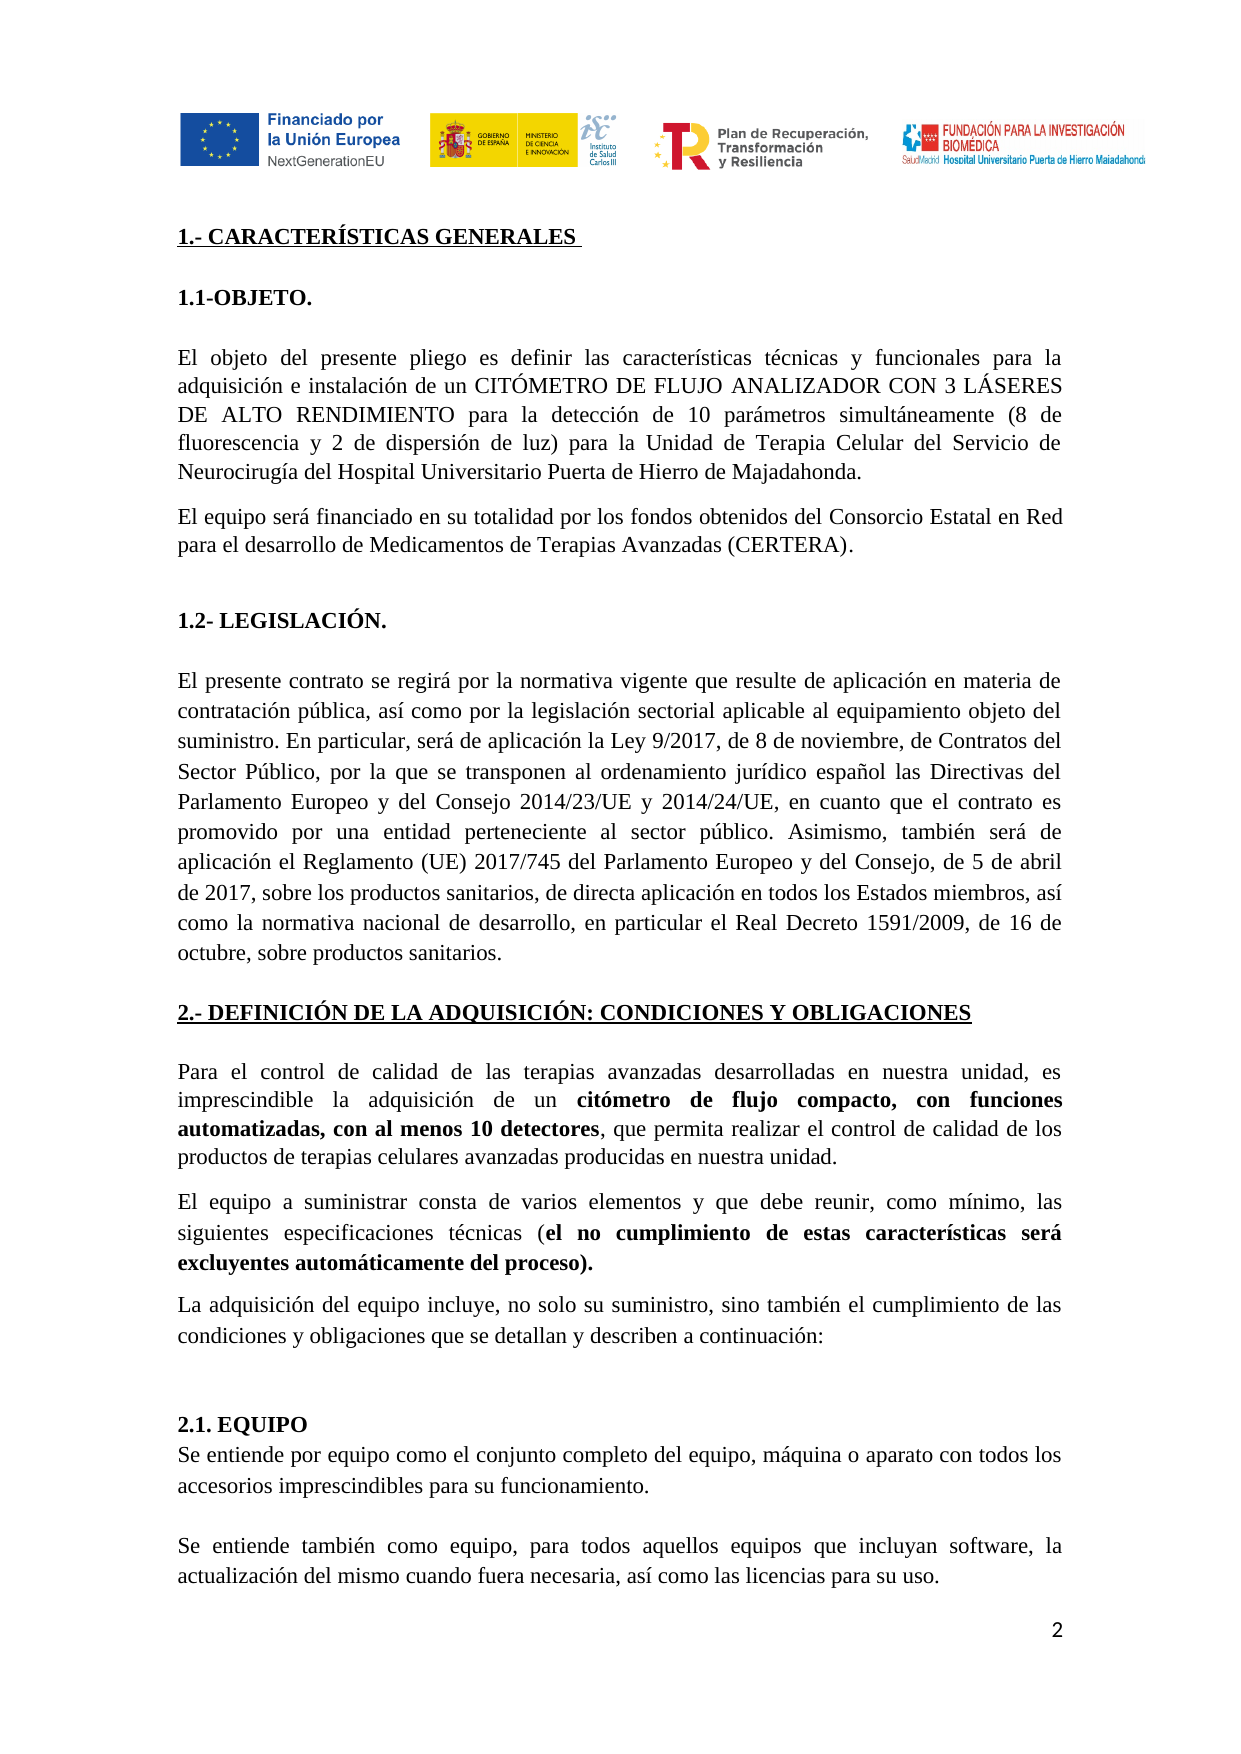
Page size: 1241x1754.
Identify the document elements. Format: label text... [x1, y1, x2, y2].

picture [430, 113, 621, 167]
subtitle 1.1-OBJETO. [177, 284, 1063, 310]
text El equipo será financiado en su totalidad por los fondos obtenidos del Consorcio Estatal en Red para el desarrollo de Medicamentos de Terapias Avanzadas (CERTERA). [177, 503, 1063, 558]
subtitle 2.1. EQUIPO [177, 1411, 1063, 1438]
picture [177, 110, 402, 168]
text El equipo a suministrar consta de varios elementos y que debe reunir, como mínimo, las siguientes especificaciones técnicas (el no cumplimiento de estas características será excluyentes automáticamente del proceso). [177, 1188, 1063, 1275]
text Se entiende por equipo como el conjunto completo del equipo, máquina o aparato con todos los accesorios imprescindibles para su funcionamiento. [177, 1442, 1063, 1498]
list Para el control de calidad de las terapias avanzadas desarrolladas en nuestra unidad, es imprescindible la adquisición de un citómetro de flujo compacto, con funciones automatizadas, con al menos 10 detectores, que permita realizar el control de calidad de los productos de terapias celulares avanzadas producidas en nuestra unidad. [177, 1058, 1063, 1170]
subtitle 2.- DEFINICIÓN DE LA ADQUISICIÓN: CONDICIONES Y OBLIGACIONES [177, 999, 1063, 1026]
text El objeto del presente pliego es definir las características técnicas y funcionales para la adquisición e instalación de un CITÓMETRO DE FLUJO ANALIZADOR CON 3 LÁSERES DE ALTO RENDIMIENTO para la detección de 10 parámetros simultáneamente (8 de fluorescencia y 2 de dispersión de luz) para la Unidad de Terapia Celular del Servicio de Neurocirugía del Hospital Universitario Puerta de Hierro de Majadahonda. [177, 344, 1063, 484]
subtitle 1.2- LEGISLACIÓN. [177, 607, 1063, 633]
picture [901, 119, 1145, 163]
text La adquisición del equipo incluye, no solo su suministro, sino también el cumplimiento de las condiciones y obligaciones que se detallan y describen a continuación: [177, 1292, 1063, 1348]
picture [653, 117, 870, 174]
text El presente contrato se regirá por la normativa vigente que resulte de aplicación en materia de contratación pública, así como por la legislación sectorial aplicable al equipamiento objeto del suministro. En particular, será de aplicación la Ley 9/2017, de 8 de noviembre, de Contratos del Sector Público, por la que se transponen al ordenamiento jurídico español las Directivas del Parlamento Europeo y del Consejo 2014/23/UE y 2014/24/UE, en cuanto que el contrato es promovido por una entidad perteneciente al sector público. Asimismo, también será de aplicación el Reglamento (UE) 2017/745 del Parlamento Europeo y del Consejo, de 5 de abril de 2017, sobre los productos sanitarios, de directa aplicación en todos los Estados miembros, así como la normativa nacional de desarrollo, en particular el Real Decreto 1591/2009, de 16 de octubre, sobre productos sanitarios. [177, 667, 1063, 965]
text Se entiende también como equipo, para todos aquellos equipos que incluyan software, la actualización del mismo cuando fuera necesaria, así como las licencias para su uso. [177, 1532, 1063, 1589]
subtitle 1.- CARACTERÍSTICAS GENERALES [177, 223, 1063, 249]
